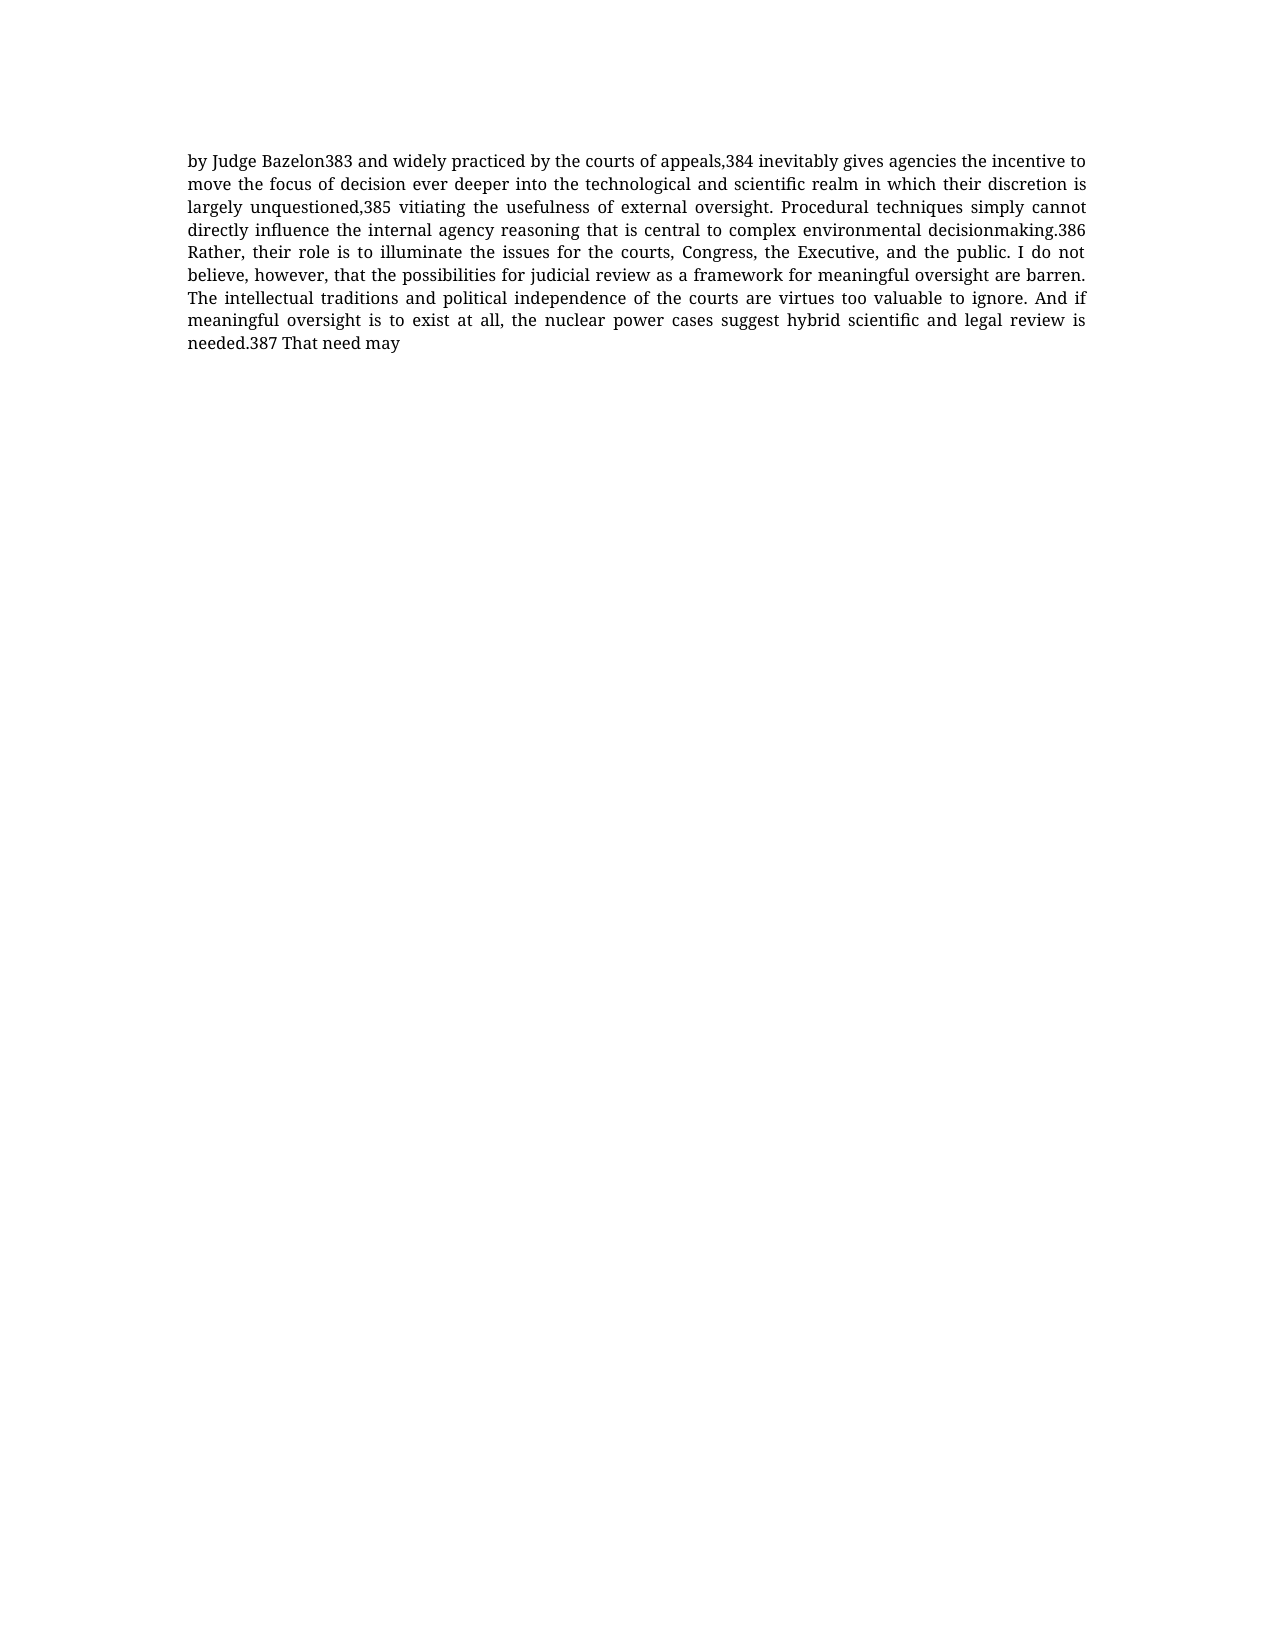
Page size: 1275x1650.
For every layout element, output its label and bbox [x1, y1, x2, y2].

text [187, 150, 1087, 354]
